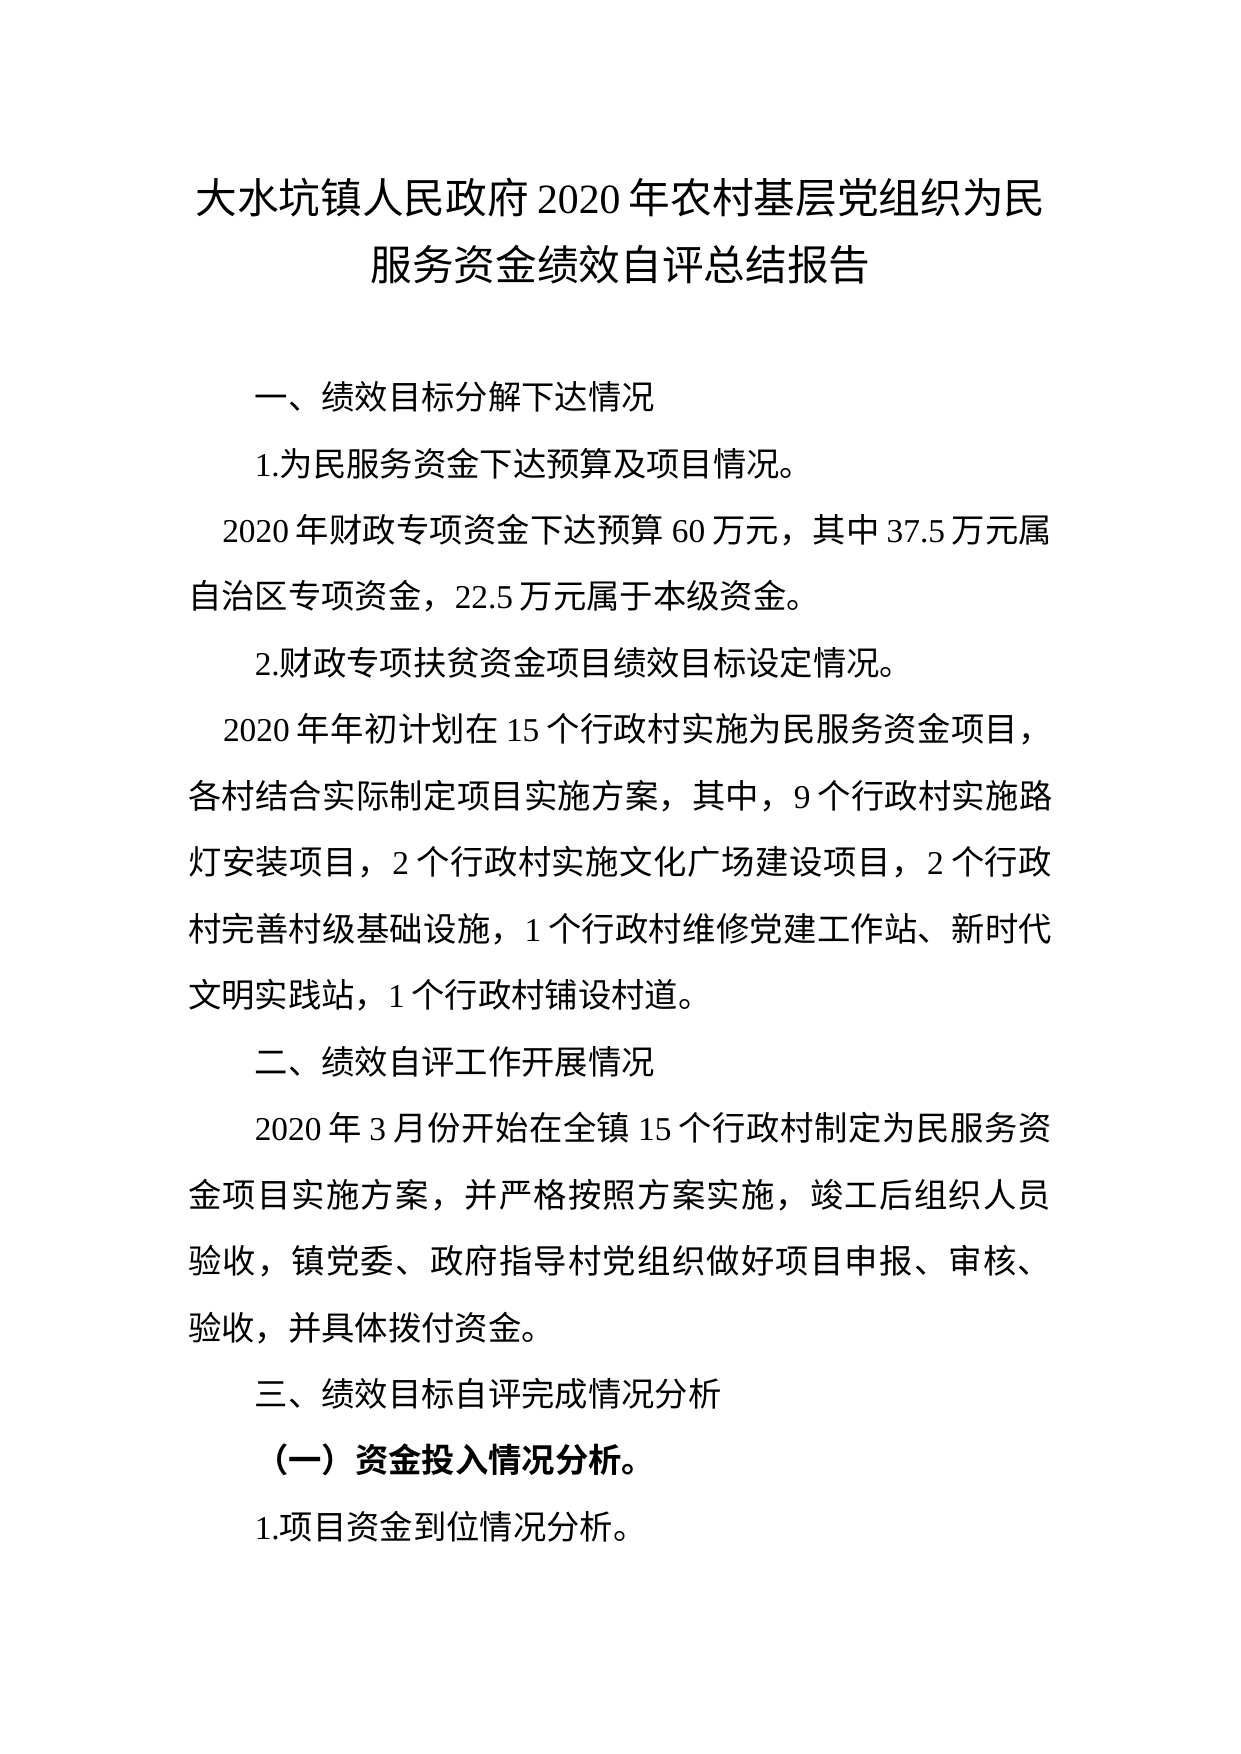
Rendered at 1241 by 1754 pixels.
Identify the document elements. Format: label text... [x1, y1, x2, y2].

list 2020年年初计划在15个行政村实施为民服务资金项目，各村结合实际制定项目实施方案，其中，9个行政村实施路灯安装项目，2个行政村实施文化广场建设项目，2个行政村完善村级基础设施，1个行政村维修党建工作站、新时代文明实践站，1个行政村铺设村道。 [188, 694, 1052, 1026]
list 绩效目标自评完成情况分析 [188, 1359, 1052, 1425]
list 2020年财政专项资金下达预算60万元，其中37.5万元属自治区专项资金，22.5万元属于本级资金。 [188, 495, 1052, 628]
list 1.项目资金到位情况分析。 [188, 1492, 1052, 1558]
text 大水坑镇人民政府2020年农村基层党组织为民服务资金绩效自评总结报告 [188, 162, 1052, 295]
list 绩效自评工作开展情况 [188, 1026, 1052, 1093]
list 1.为民服务资金下达预算及项目情况。 [188, 428, 1052, 495]
list 2.财政专项扶贫资金项目绩效目标设定情况。 [188, 628, 1052, 694]
list 绩效目标分解下达情况 [188, 362, 1052, 428]
list 2020年3月份开始在全镇15个行政村制定为民服务资金项目实施方案，并严格按照方案实施，竣工后组织人员验收，镇党委、政府指导村党组织做好项目申报、审核、验收，并具体拨付资金。 [188, 1093, 1052, 1359]
list 资金投入情况分析。 [188, 1425, 1052, 1492]
